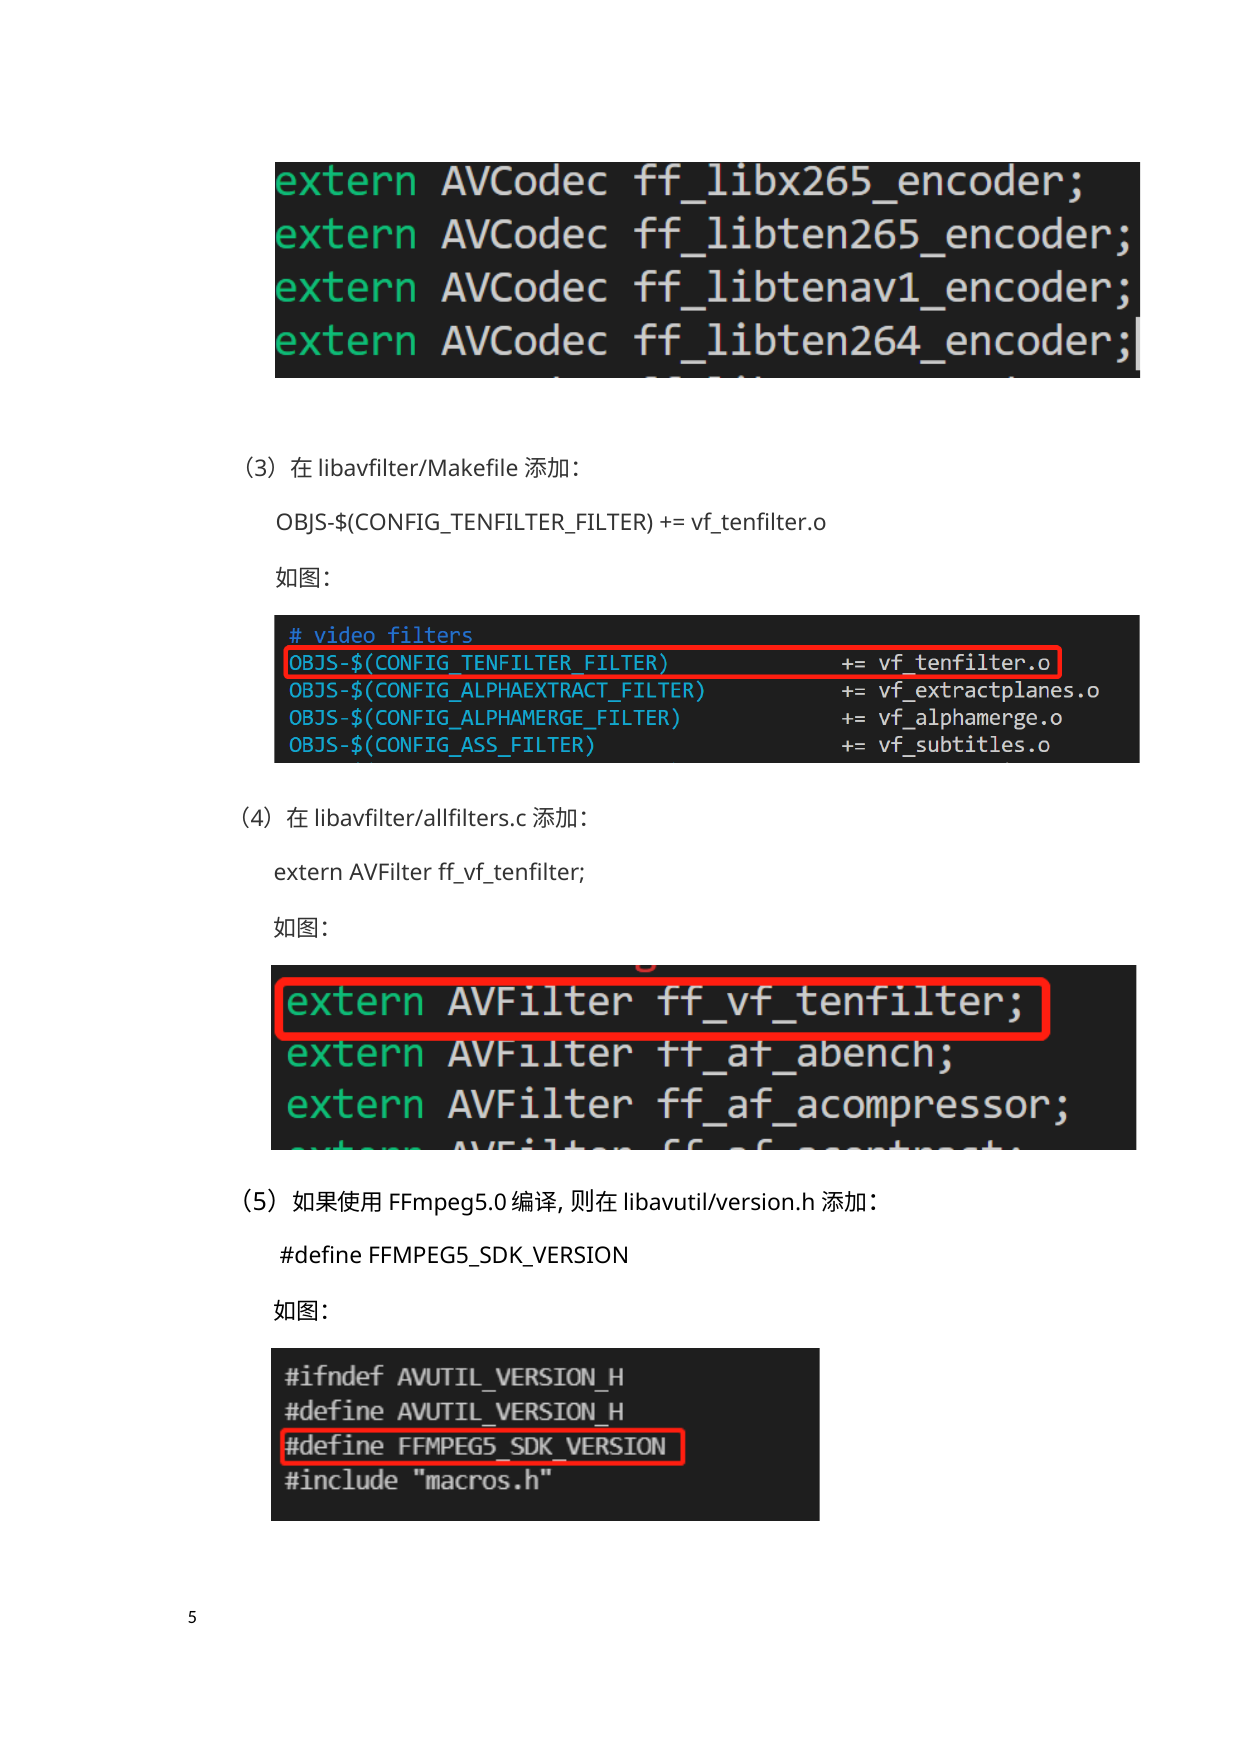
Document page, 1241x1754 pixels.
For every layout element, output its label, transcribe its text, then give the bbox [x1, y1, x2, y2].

text （5）如果使用FFmpeg5.0编译, 则在libavutil/version.h 添加： [227, 1167, 1053, 1232]
text 如图： [252, 544, 1053, 609]
picture [271, 1348, 820, 1521]
text #define FFMPEG5_SDK_VERSION [227, 1238, 1053, 1271]
picture [271, 965, 1137, 1150]
text （4）在libavfilter/allfilters.c 添加： [187, 784, 1053, 849]
text 如图： [227, 894, 1053, 959]
text 如图： [227, 1277, 1053, 1342]
picture [275, 162, 1141, 378]
picture [274, 615, 1140, 763]
text OBJS-$(CONFIG_TENFILTER_FILTER) += vf_tenfilter.o [252, 506, 1053, 538]
text （3）在libavfilter/Makefile 添加： [187, 434, 1053, 499]
text extern AVFilter ff_vf_tenfilter; [227, 856, 1053, 888]
